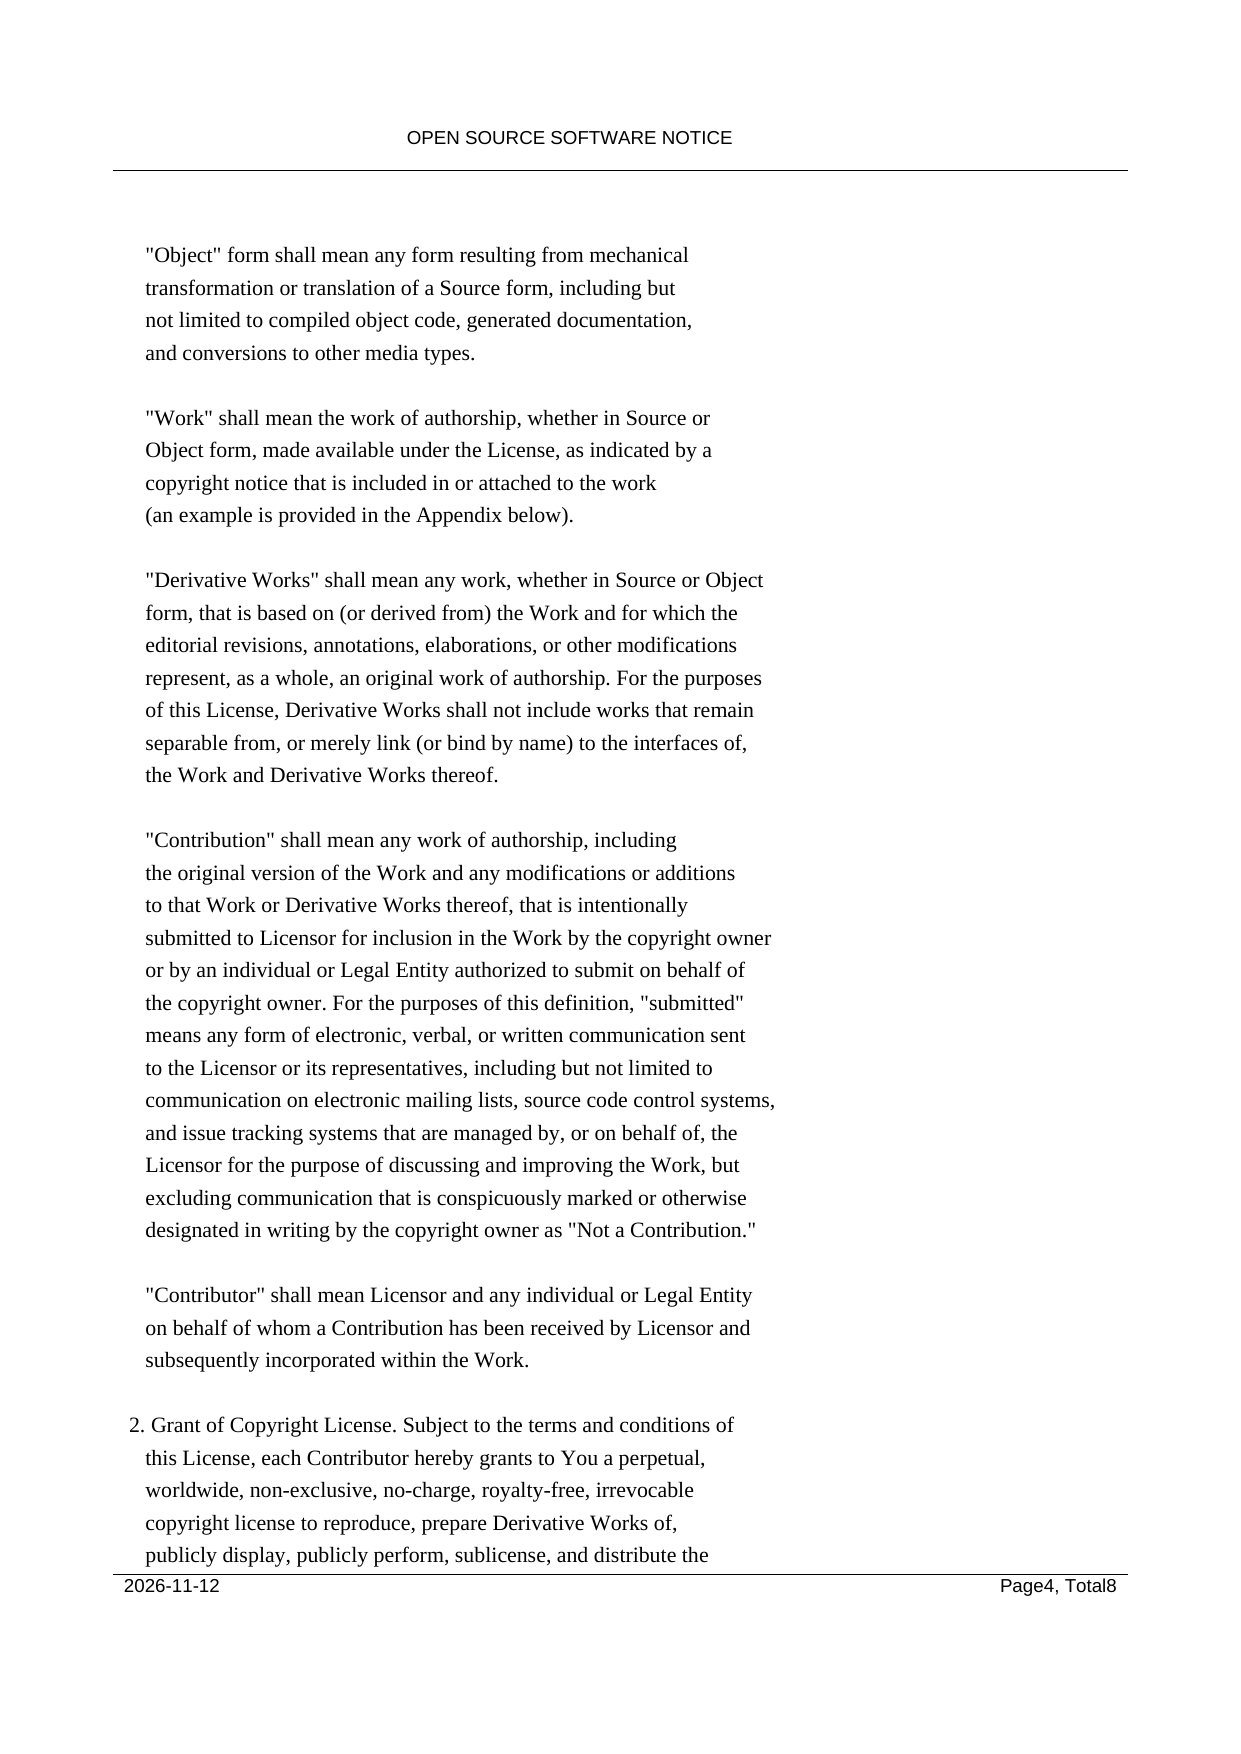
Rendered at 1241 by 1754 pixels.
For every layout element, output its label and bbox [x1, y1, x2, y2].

text [112, 206, 1128, 1571]
